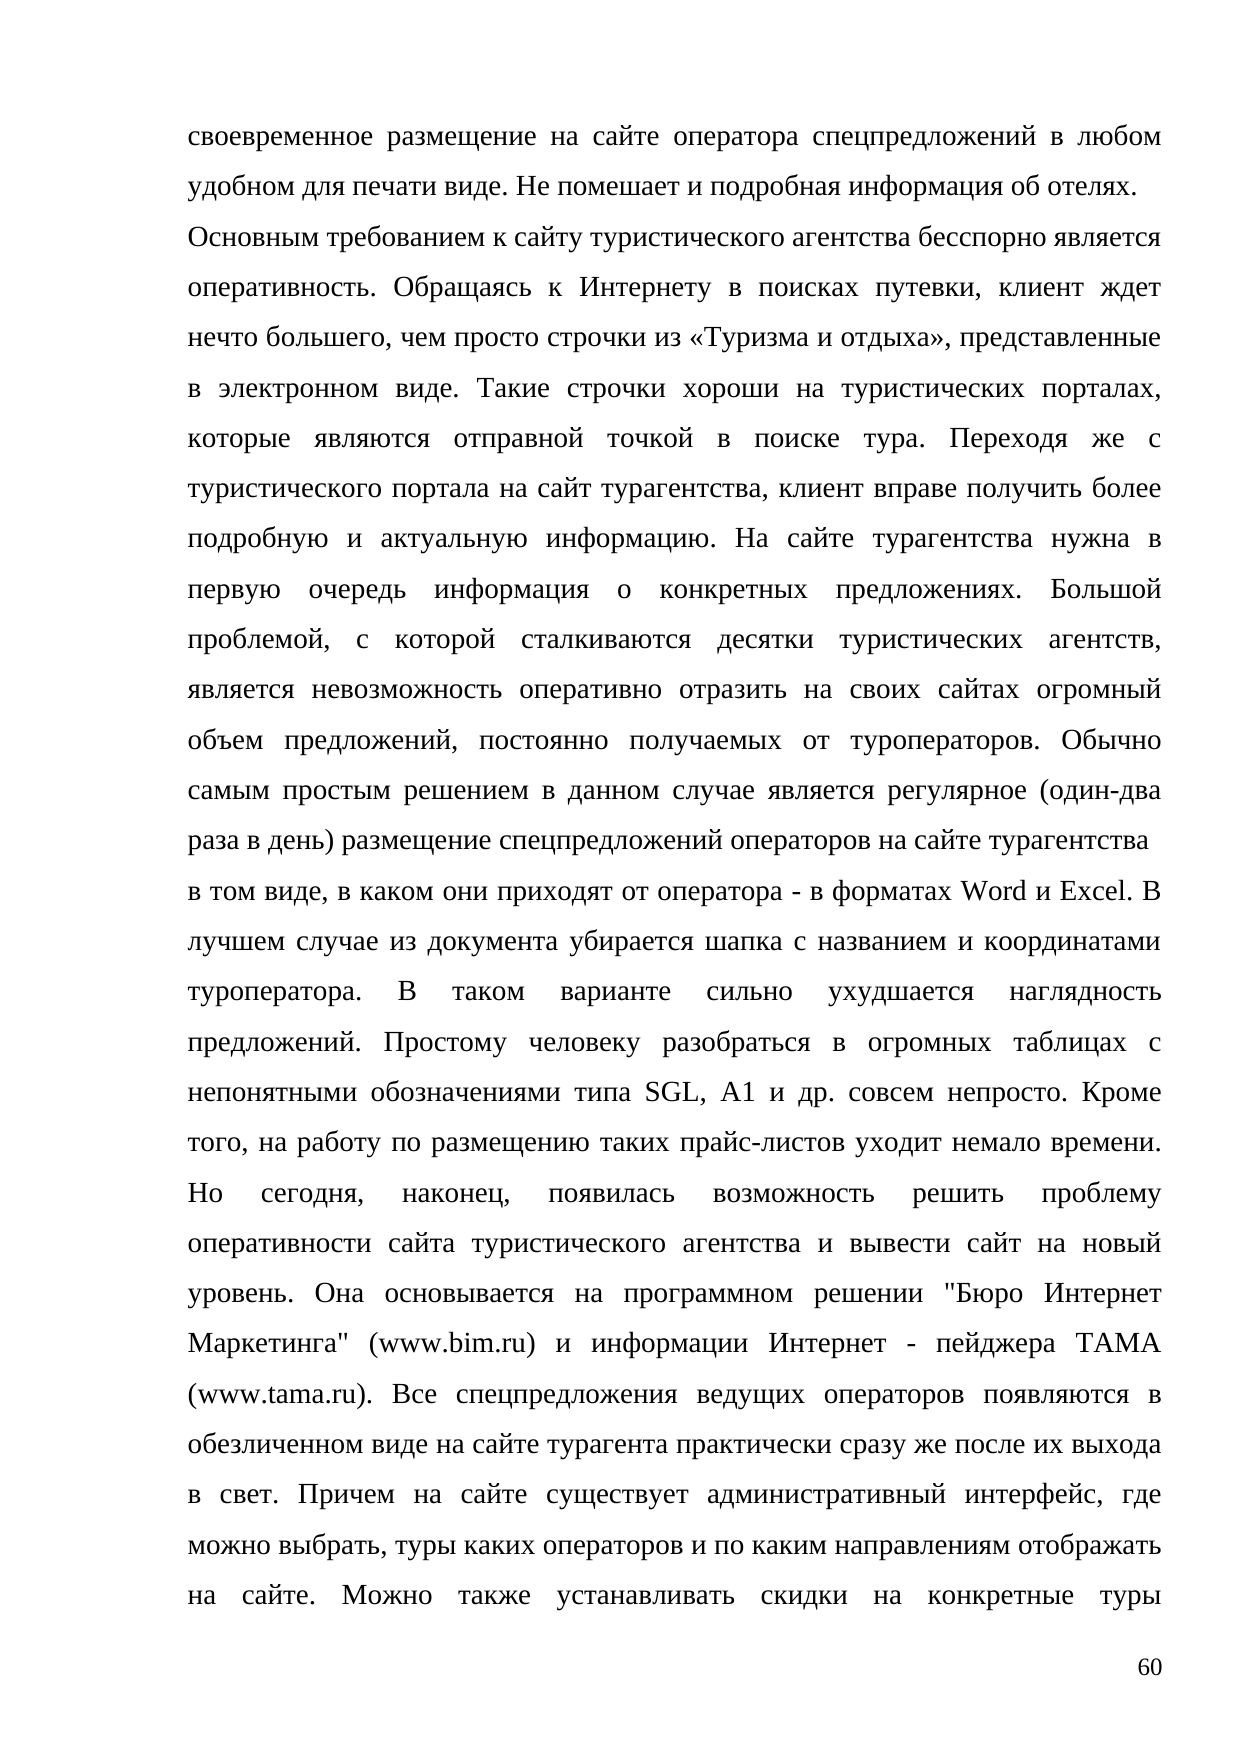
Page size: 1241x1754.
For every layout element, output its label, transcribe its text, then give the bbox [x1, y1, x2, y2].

text Основным требованием к сайту туристического агентства бесспорно является [187, 219, 1162, 252]
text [187, 873, 1162, 1611]
text оперативность. Обращаясь к Интернету в поисках путевки, клиент ждет нечто большего, чем просто строчки из «Туризма и отдыха», представленные в электронном виде. Такие строчки хороши на туристических порталах, которые являются отправной точкой в поиске тура. Переходя же с туристического портала на сайт турагентства, клиент вправе получить более подробную и актуальную информацию. На сайте турагентства нужна в первую очередь информация о конкретных предложениях. Большой проблемой, с которой сталкиваются десятки туристических агентств, является невозможность оперативно отразить на своих сайтах огромный объем предложений, постоянно получаемых от туроператоров. Обычно самым простым решением в данном случае является регулярное (один-два раза в день) размещение спецпредложений операторов на сайте турагентства [187, 269, 1162, 856]
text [187, 118, 1162, 202]
